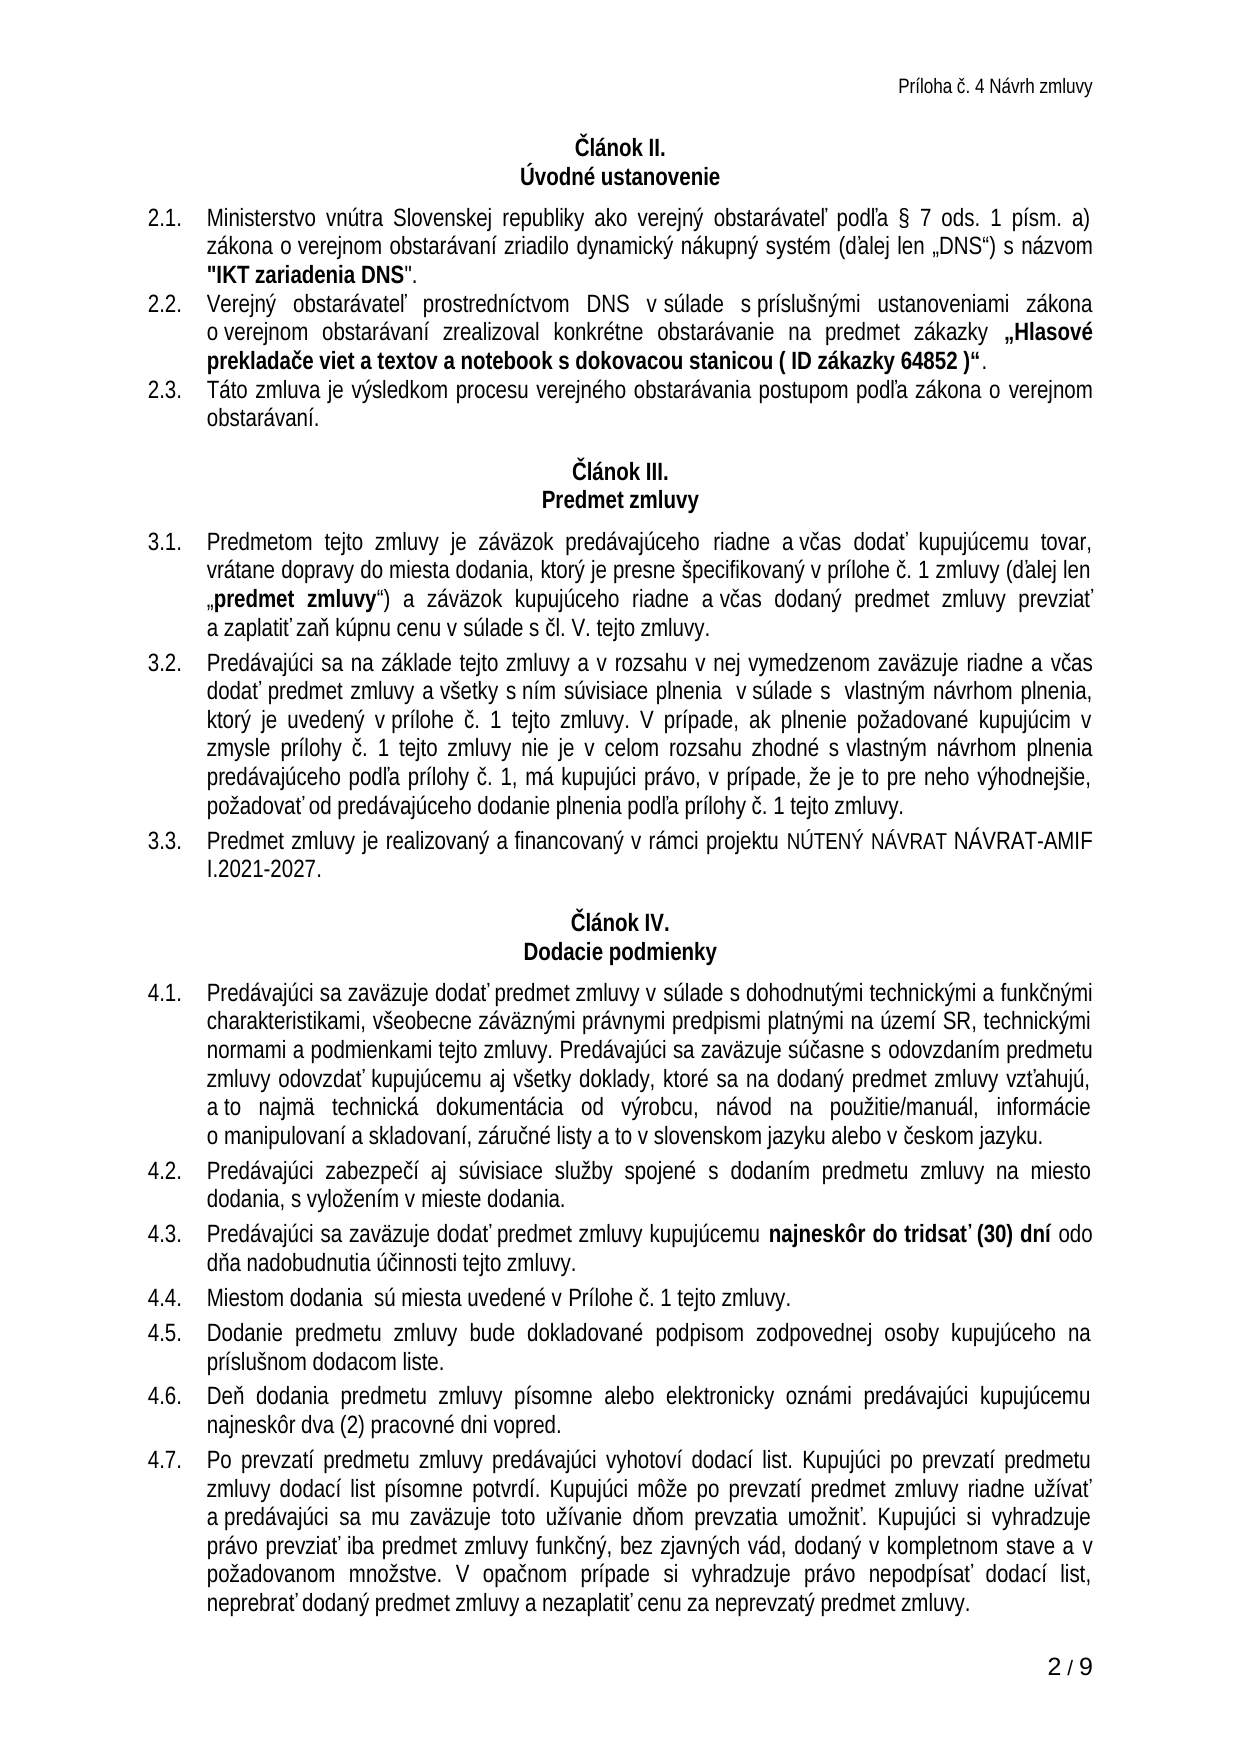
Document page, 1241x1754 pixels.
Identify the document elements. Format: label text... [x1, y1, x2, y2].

list Predávajúci sa zaväzuje dodať predmet zmluvy v súlade s dohodnutými technickými a funkčnými charakteristikami, všeobecne záväznými právnymi predpismi platnými na území SR, technickými normami a podmienkami tejto zmluvy. Predávajúci sa zaväzuje súčasne s odovzdaním predmetu zmluvy odovzdať kupujúcemu aj všetky doklady, ktoré sa na dodaný predmet zmluvy vzťahujú, a to najmä technická dokumentácia od výrobcu, návod na použitie/manuál, informácie o manipulovaní a skladovaní, záručné listy a to v slovenskom jazyku alebo v českom jazyku. [148, 978, 1093, 1149]
list Verejný obstarávateľ prostredníctvom DNS v súlade s príslušnými ustanoveniami zákona o verejnom obstarávaní zrealizoval konkrétne obstarávanie na predmet zákazky „Hlasové prekladače viet a textov a notebook s dokovacou stanicou ( ID zákazky 64852 )“. [148, 289, 1093, 374]
list Predmetom tejto zmluvy je záväzok predávajúceho riadne a včas dodať kupujúcemu tovar, vrátane dopravy do miesta dodania, ktorý je presne špecifikovaný v prílohe č. 1 zmluvy (ďalej len „predmet zmluvy“) a záväzok kupujúceho riadne a včas dodaný predmet zmluvy prevziať a zaplatiť zaň kúpnu cenu v súlade s čl. V. tejto zmluvy. [148, 527, 1093, 641]
list Deň dodania predmetu zmluvy písomne alebo elektronicky oznámi predávajúci kupujúcemu najneskôr dva (2) pracovné dni vopred. [148, 1381, 1093, 1439]
text Úvodné ustanovenie [148, 162, 1093, 190]
text Dodacie podmienky [148, 937, 1093, 965]
list Predávajúci sa na základe tejto zmluvy a v rozsahu v nej vymedzenom zaväzuje riadne a včas dodať predmet zmluvy a všetky s ním súvisiace plnenia v súlade s vlastným návrhom plnenia, ktorý je uvedený v prílohe č. 1 tejto zmluvy. V prípade, ak plnenie požadované kupujúcim v zmysle prílohy č. 1 tejto zmluvy nie je v celom rozsahu zhodné s vlastným návrhom plnenia predávajúceho podľa prílohy č. 1, má kupujúci právo, v prípade, že je to pre neho výhodnejšie, požadovať od predávajúceho dodanie plnenia podľa prílohy č. 1 tejto zmluvy. [148, 647, 1093, 819]
text Predmet zmluvy [148, 486, 1093, 514]
text Článok II. [148, 133, 1093, 162]
list Predávajúci zabezpečí aj súvisiace služby spojené s dodaním predmetu zmluvy na miesto dodania, s vyložením v mieste dodania. [148, 1156, 1093, 1213]
list Táto zmluva je výsledkom procesu verejného obstarávania postupom podľa zákona o verejnom obstarávaní. [148, 374, 1093, 432]
list Po prevzatí predmetu zmluvy predávajúci vyhotoví dodací list. Kupujúci po prevzatí predmetu zmluvy dodací list písomne potvrdí. Kupujúci môže po prevzatí predmet zmluvy riadne užívať a predávajúci sa mu zaväzuje toto užívanie dňom prevzatia umožniť. Kupujúci si vyhradzuje právo prevziať iba predmet zmluvy funkčný, bez zjavných vád, dodaný v kompletnom stave a v požadovanom množstve. V opačnom prípade si vyhradzuje právo nepodpísať dodací list, neprebrať dodaný predmet zmluvy a nezaplatiť cenu za neprevzatý predmet zmluvy. [148, 1445, 1093, 1617]
list Ministerstvo vnútra Slovenskej republiky ako verejný obstarávateľ podľa § 7 ods. 1 písm. a) zákona o verejnom obstarávaní zriadilo dynamický nákupný systém (ďalej len „DNS“) s názvom "IKT zariadenia DNS". [148, 203, 1093, 289]
text Článok IV. [148, 908, 1093, 937]
list Dodanie predmetu zmluvy bude dokladované podpisom zodpovednej osoby kupujúceho na príslušnom dodacom liste. [148, 1318, 1093, 1375]
list Predmet zmluvy je realizovaný a financovaný v rámci projektu NÚTENÝ NÁVRAT NÁVRAT-AMIF I.2021-2027. [148, 826, 1093, 883]
list Miestom dodania sú miesta uvedené v Prílohe č. 1 tejto zmluvy. [148, 1283, 1093, 1312]
list Predávajúci sa zaväzuje dodať predmet zmluvy kupujúcemu najneskôr do tridsať (30) dní odo dňa nadobudnutia účinnosti tejto zmluvy. [148, 1219, 1093, 1277]
text Článok III. [148, 457, 1093, 486]
